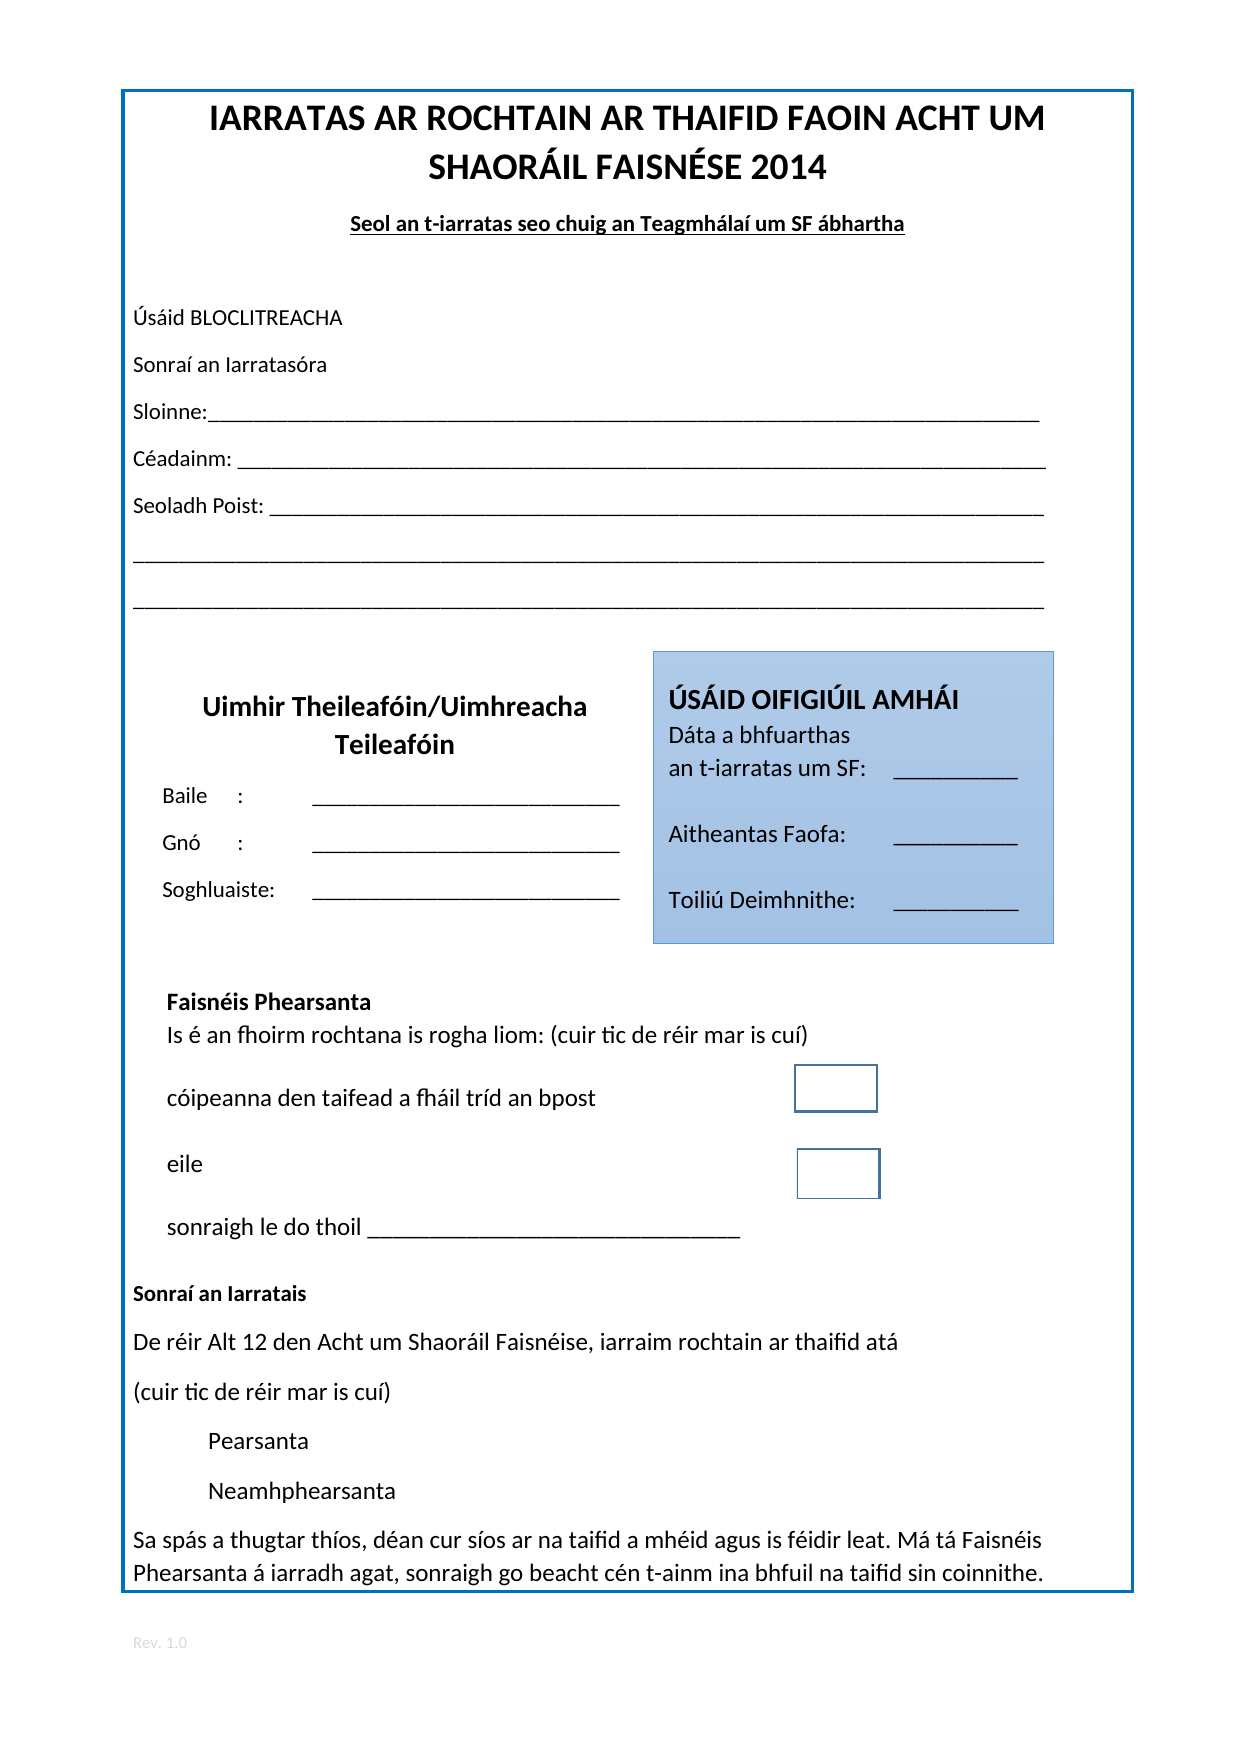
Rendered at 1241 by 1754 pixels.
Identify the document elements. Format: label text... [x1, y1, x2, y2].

picture [796, 1148, 881, 1199]
text (cuir tic de réir mar is cuí) [125, 1371, 1131, 1406]
text ________________________________________________________________________________ [125, 579, 1131, 612]
text Úsáid BLOCLITREACHA [125, 298, 1131, 331]
text IARRATAS AR ROCHTAIN AR THAIFID FAOIN ACHT UM SHAORÁIL FAISNÉSE 2014 [125, 92, 1131, 189]
text Neamhphearsanta [125, 1470, 1131, 1505]
text Seol an t-iarratas seo chuig an Teagmhálaí um SF ábhartha [125, 204, 1131, 237]
text ________________________________________________________________________________ [125, 532, 1131, 566]
text Pearsanta [125, 1420, 1131, 1456]
text Seoladh Poist: ____________________________________________________________________ [125, 486, 1131, 519]
text Sonraí an Iarratasóra [125, 345, 1131, 378]
text Sa spás a thugtar thíos, déan cur síos ar na taifid a mhéid agus is féidir leat. Má tá Faisnéis Phearsanta á iarradh agat, sonraigh go beacht cén t-ainm ina bhfuil na taifid sin coinnithe. [125, 1519, 1131, 1590]
text De réir Alt 12 den Acht um Shaoráil Faisnéise, iarraim rochtain ar thaifid atá [125, 1321, 1131, 1357]
text Céadainm: _______________________________________________________________________ [125, 439, 1131, 472]
text Sonraí an Iarratais [125, 1274, 1131, 1307]
text Sloinne: _________________________________________________________________________ [125, 392, 1131, 425]
